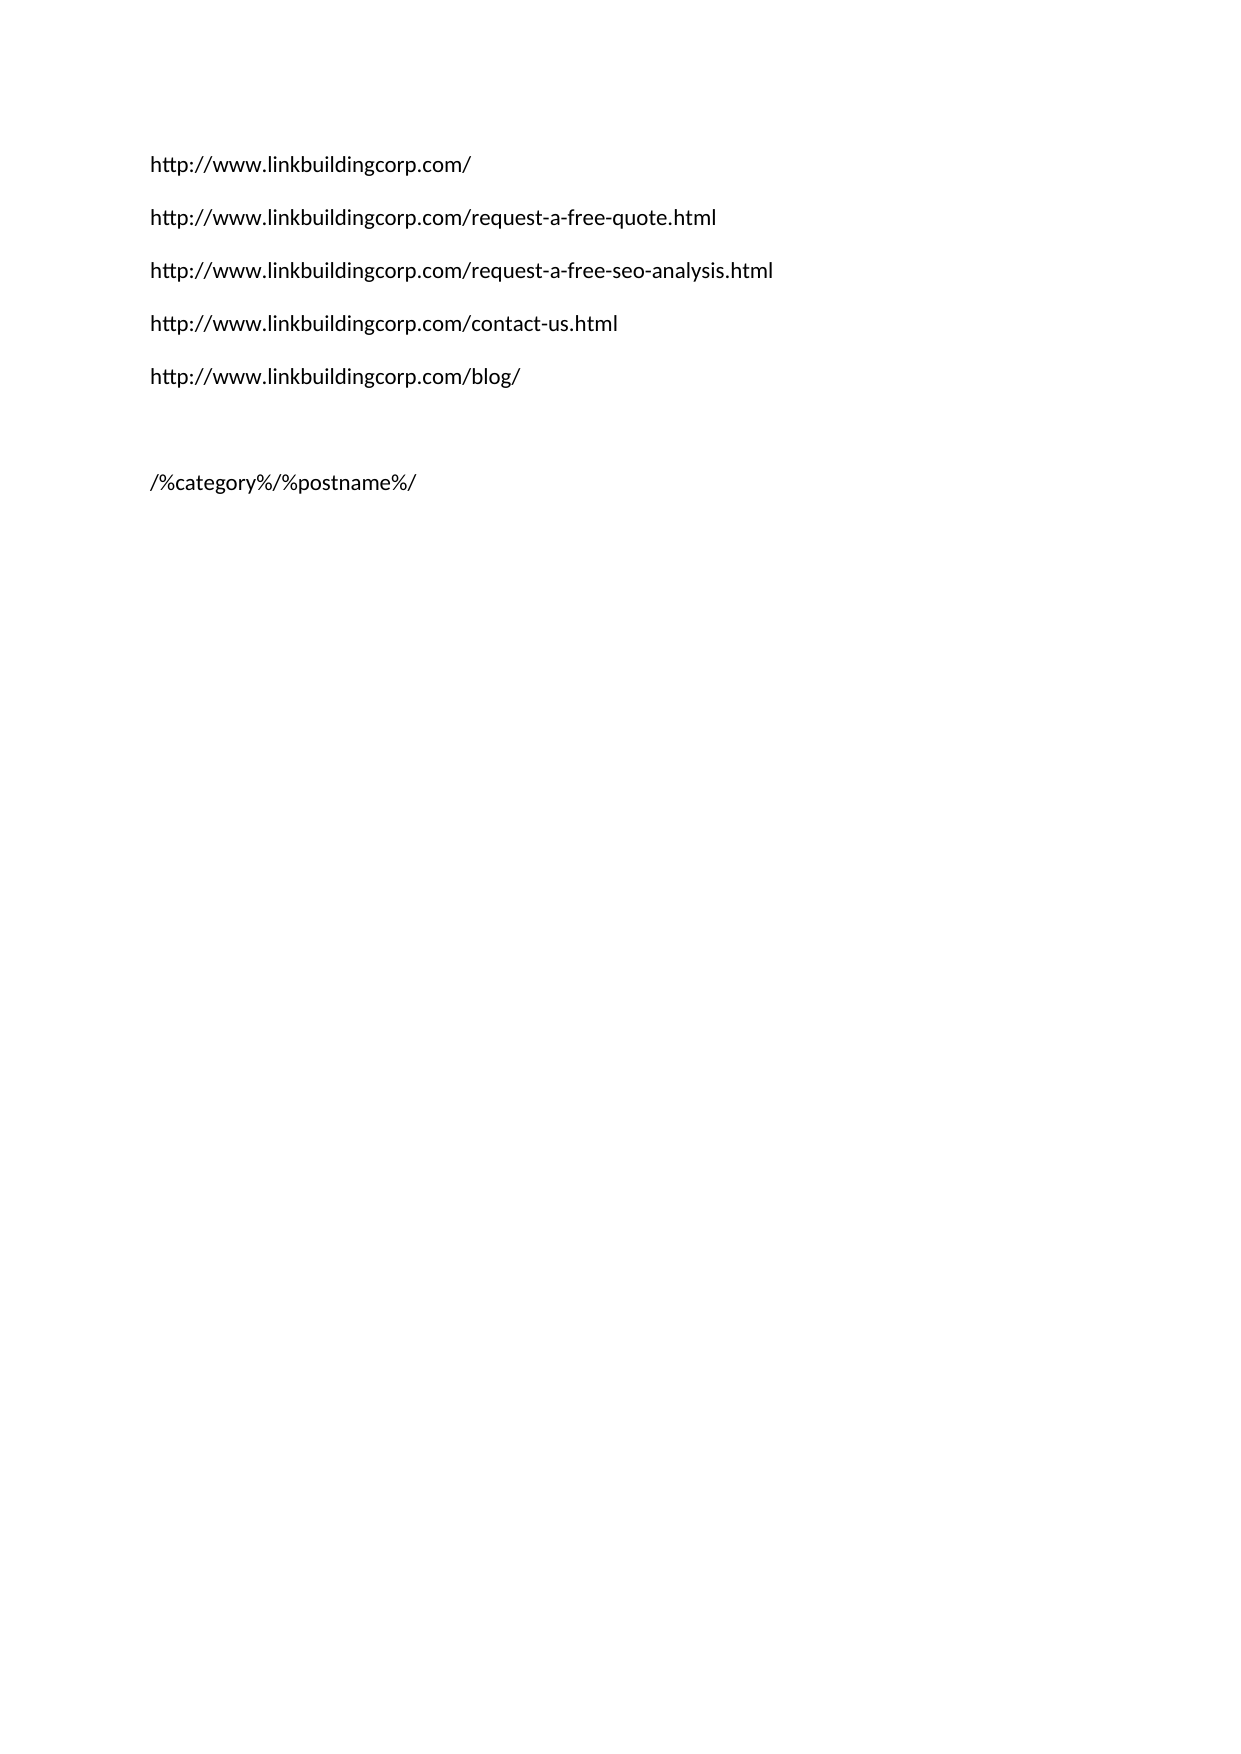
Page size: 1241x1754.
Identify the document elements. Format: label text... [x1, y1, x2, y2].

text /%category%/%postname%/ [150, 468, 1090, 496]
text http://www.linkbuildingcorp.com/contact-us.html [150, 309, 1090, 337]
text http://www.linkbuildingcorp.com/blog/ [150, 362, 1090, 390]
text http://www.linkbuildingcorp.com/request-a-free-quote.html [150, 203, 1090, 231]
text http://www.linkbuildingcorp.com/request-a-free-seo-analysis.html [150, 256, 1090, 284]
text http://www.linkbuildingcorp.com/ [150, 150, 1090, 178]
